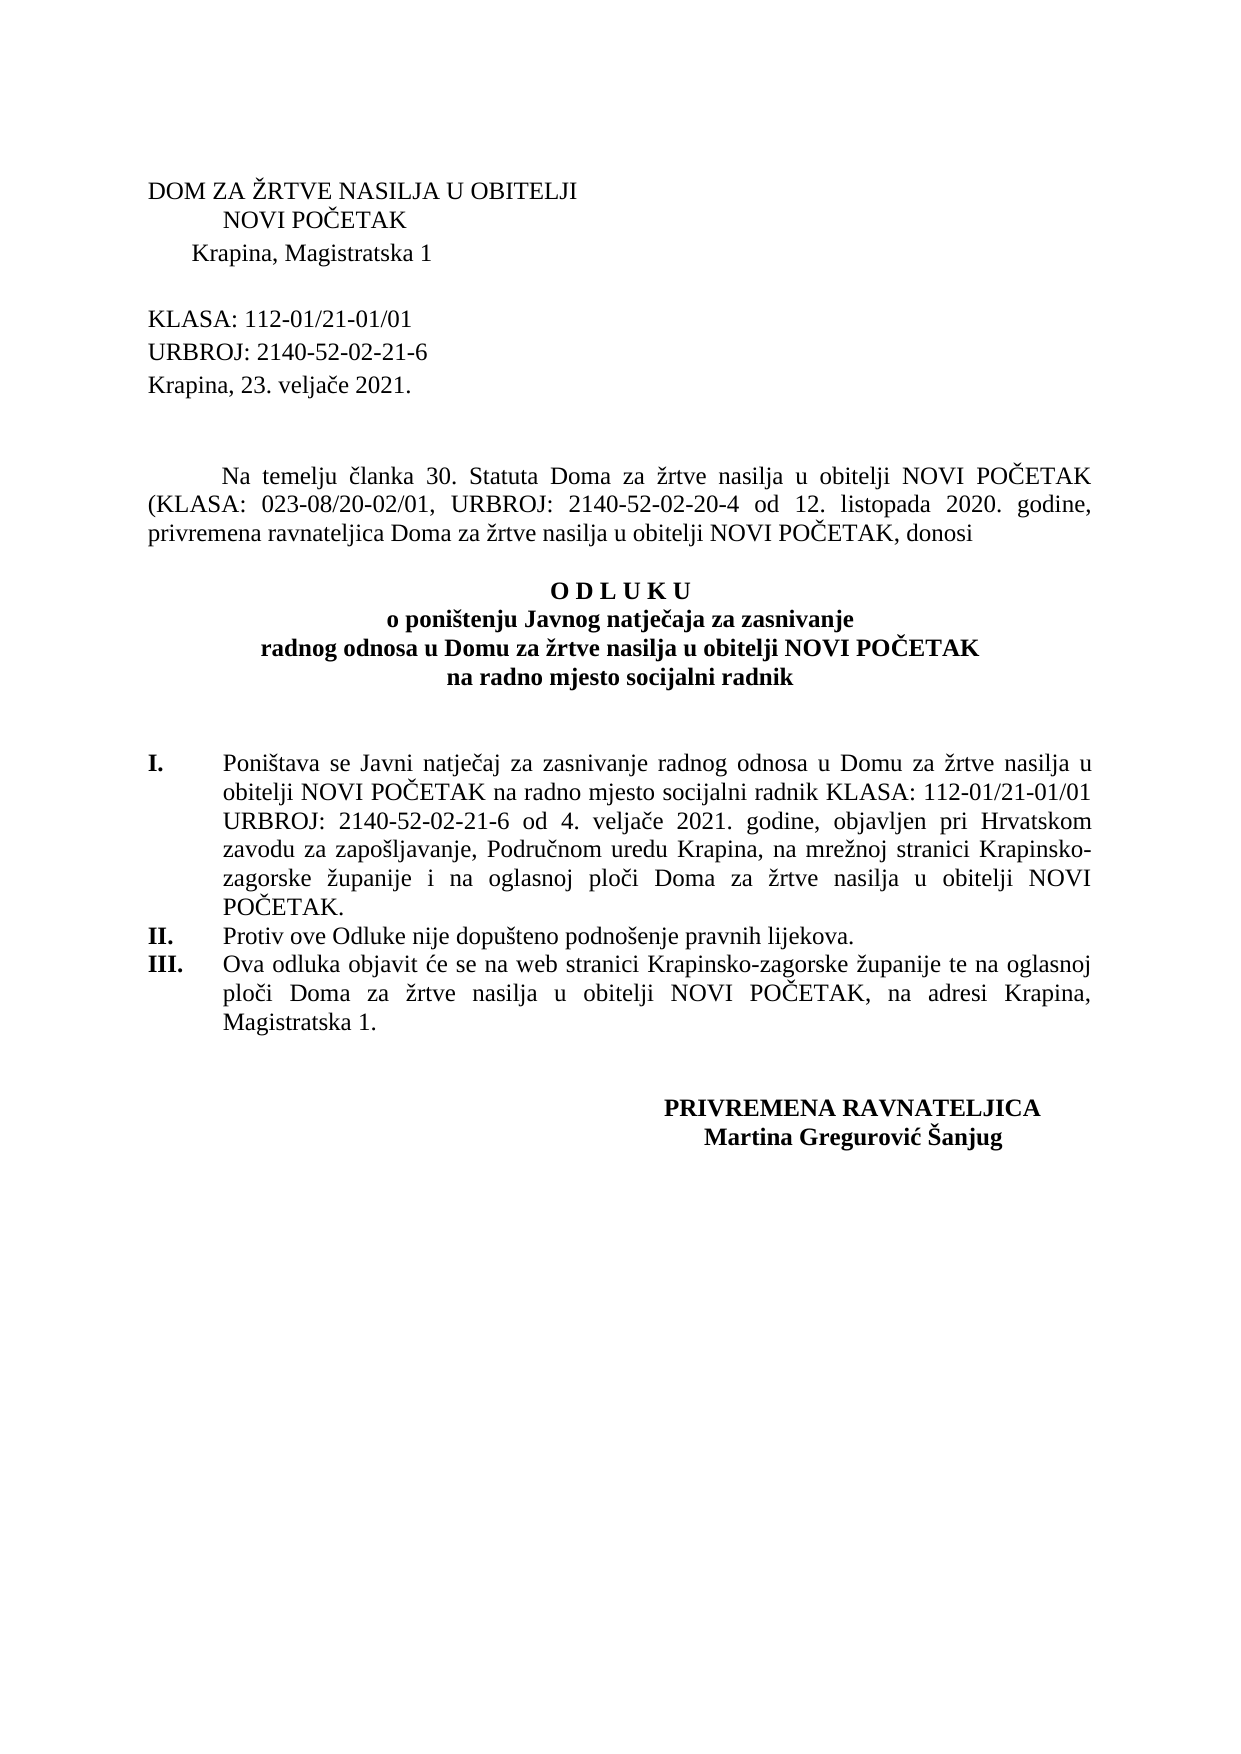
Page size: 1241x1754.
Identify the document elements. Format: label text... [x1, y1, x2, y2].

list Poništava se Javni natječaj za zasnivanje radnog odnosa u Domu za žrtve nasilja u obitelji NOVI POČETAK na radno mjesto socijalni radnik KLASA: 112-01/21-01/01 URBROJ: 2140-52-02-21-6 od 4. veljače 2021. godine, objavljen pri Hrvatskom zavodu za zapošljavanje, Područnom uredu Krapina, na mrežnoj stranici Krapinsko-zagorske županije i na oglasnoj ploči Doma za žrtve nasilja u obitelji NOVI POČETAK. [148, 748, 1093, 921]
text radnog odnosa u Domu za žrtve nasilja u obitelji NOVI POČETAK [148, 633, 1093, 662]
text NOVI POČETAK [148, 205, 1093, 234]
list Protiv ove Odluke nije dopušteno podnošenje pravnih lijekova. [148, 921, 1093, 949]
text o poništenju Javnog natječaja za zasnivanje [148, 604, 1093, 633]
text DOM ZA ŽRTVE NASILJA U OBITELJI [148, 176, 1093, 205]
text PRIVREMENA RAVNATELJICA [590, 1093, 1093, 1122]
text na radno mjesto socijalni radnik [148, 662, 1093, 691]
text Na temelju članka 30. Statuta Doma za žrtve nasilja u obitelji NOVI POČETAK (KLASA: 023-08/20-02/01, URBROJ: 2140-52-02-20-4 od 12. listopada 2020. godine, privremena ravnateljica Doma za žrtve nasilja u obitelji NOVI POČETAK, donosi [148, 461, 1093, 547]
text Krapina, 23. veljače 2021. [148, 370, 1093, 399]
text Martina Gregurović Šanjug [148, 1122, 1093, 1151]
text O D L U K U [148, 576, 1093, 604]
text Krapina, Magistratska 1 [148, 238, 1093, 267]
text URBROJ: 2140-52-02-21-6 [148, 337, 1093, 366]
list Ova odluka objavit će se na web stranici Krapinsko-zagorske županije te na oglasnoj ploči Doma za žrtve nasilja u obitelji NOVI POČETAK, na adresi Krapina, Magistratska 1. [148, 949, 1093, 1036]
text KLASA: 112-01/21-01/01 [148, 304, 1093, 333]
